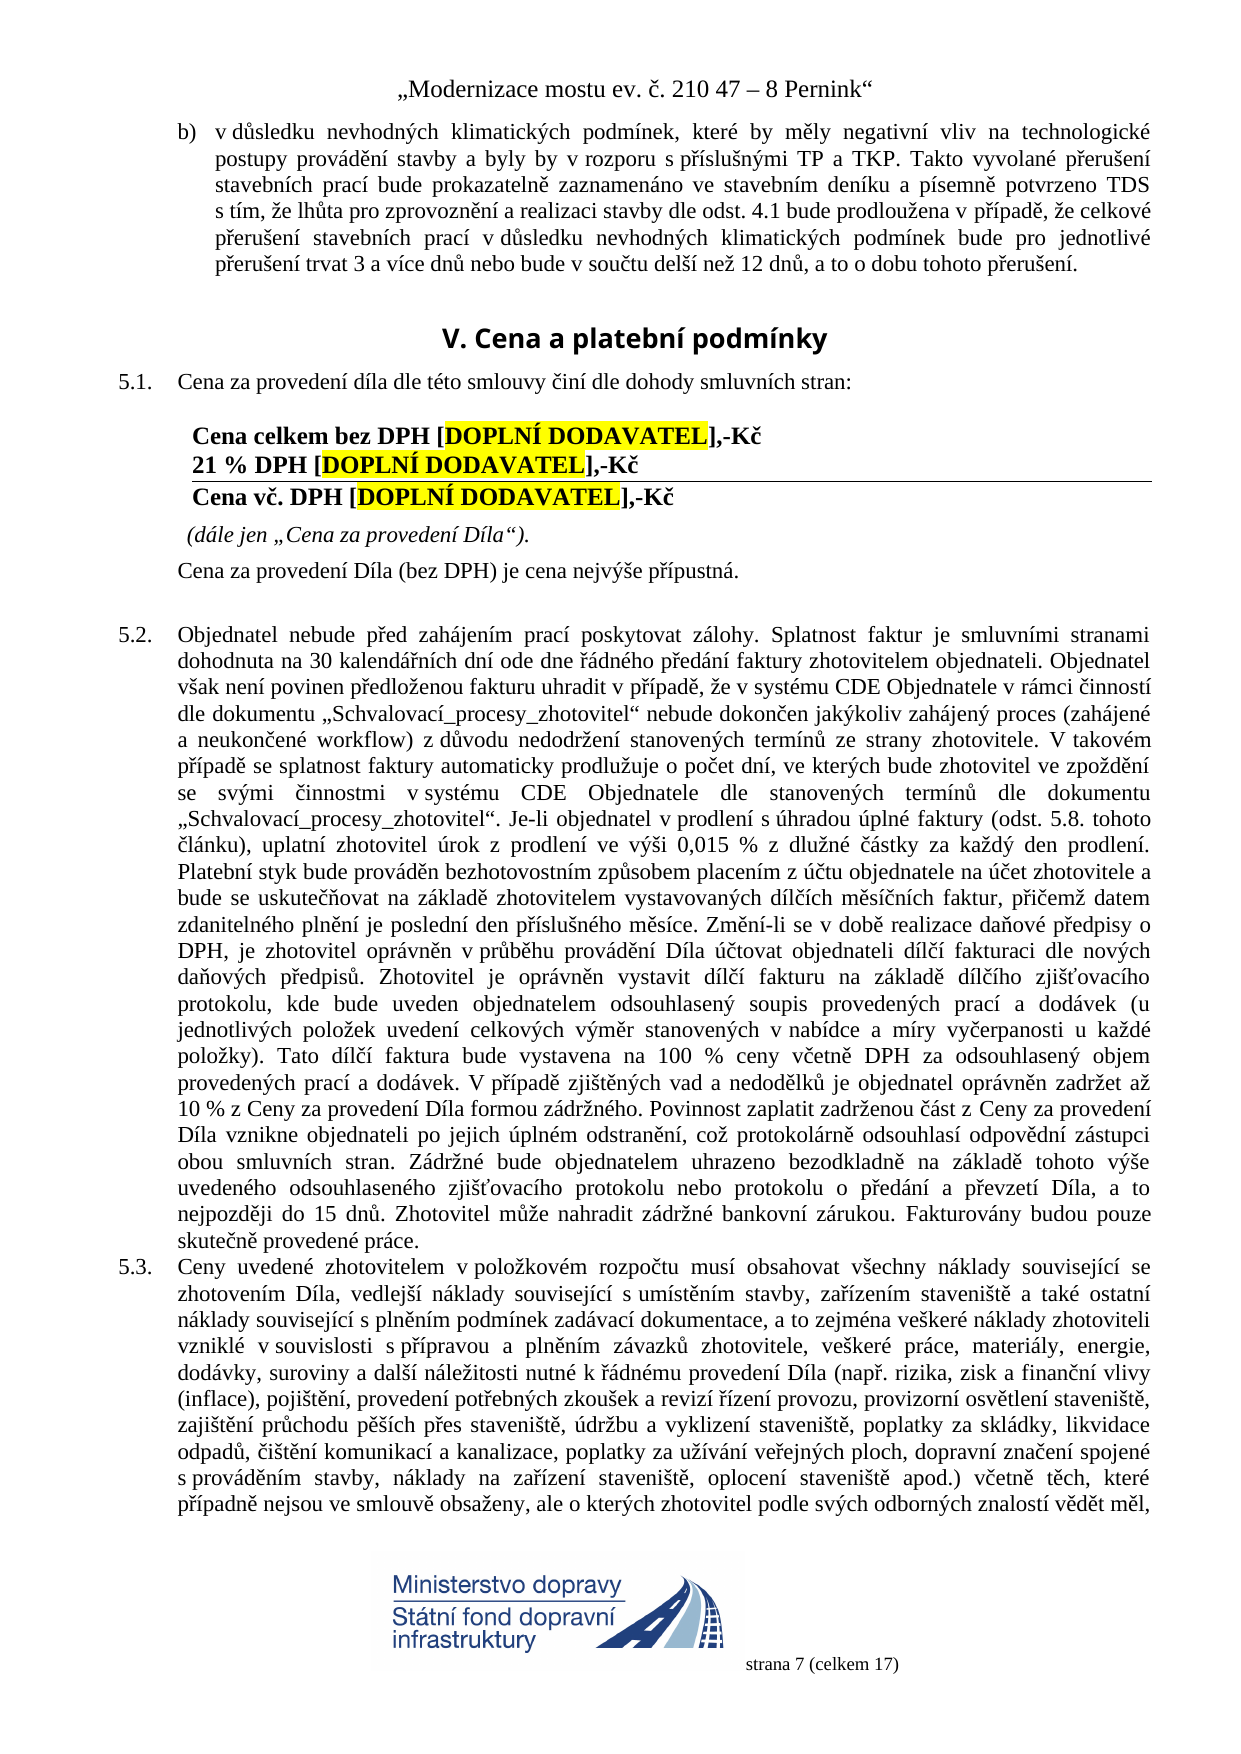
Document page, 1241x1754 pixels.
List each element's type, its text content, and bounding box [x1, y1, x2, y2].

text (dále jen „Cena za provedení Díla“). [118, 521, 1152, 547]
list Cena vč. DPH [DOPLNÍ DODAVATEL],-Kč [192, 482, 357, 510]
text V. Cena a platební podmínky [118, 319, 1152, 356]
list Cena vč. DPH [DOPLNÍ DODAVATEL],-Kč [620, 482, 1152, 510]
list Cena celkem bez DPH [DOPLNÍ DODAVATEL],-Kč [708, 421, 1152, 450]
text Cena za provedení Díla (bez DPH) je cena nejvýše přípustná. [177, 558, 1152, 584]
list 21 % DPH [DOPLNÍ DODAVATEL],-Kč [192, 450, 1152, 481]
picture [370, 1551, 746, 1671]
list Cena celkem bez DPH [DOPLNÍ DODAVATEL],-Kč [192, 421, 445, 450]
list v důsledku nevhodných klimatických podmínek, které by měly negativní vliv na technologické postupy provádění stavby a byly by v rozporu s příslušnými TP a TKP. Takto vyvolané přerušení stavebních prací bude prokazatelně zaznamenáno ve stavebním deníku a písemně potvrzeno TDS s tím, že lhůta pro zprovoznění a realizaci stavby dle odst. 4.1 bude prodloužena v případě, že celkové přerušení stavebních prací v důsledku nevhodných klimatických podmínek bude pro jednotlivé přerušení trvat 3 a více dnů nebo bude v součtu delší než 12 dnů, a to o dobu tohoto přerušení. [177, 118, 1152, 276]
list Cena za provedení díla dle této smlouvy činí dle dohody smluvních stran: [118, 368, 1152, 395]
list Objednatel nebude před zahájením prací poskytovat zálohy. Splatnost faktur je smluvními stranami dohodnuta na 30 kalendářních dní ode dne řádného předání faktury zhotovitelem objednateli. Objednatel však není povinen předloženou fakturu uhradit v případě, že v systému CDE Objednatele v rámci činností dle dokumentu „Schvalovací_procesy_zhotovitel“ nebude dokončen jakýkoliv zahájený proces (zahájené a neukončené workflow) z důvodu nedodržení stanovených termínů ze strany zhotovitele. V takovém případě se splatnost faktury automaticky prodlužuje o počet dní, ve kterých bude zhotovitel ve zpoždění se svými činnostmi v systému CDE Objednatele dle stanovených termínů dle dokumentu „Schvalovací_procesy_zhotovitel“. Je-li objednatel v prodlení s úhradou úplné faktury (odst. 5.8. tohoto článku), uplatní zhotovitel úrok z prodlení ve výši 0,015 % z dlužné částky za každý den prodlení. Platební styk bude prováděn bezhotovostním způsobem placením z účtu objednatele na účet zhotovitele a bude se uskutečňovat na základě zhotovitelem vystavovaných dílčích měsíčních faktur, přičemž datem zdanitelného plnění je poslední den příslušného měsíce. Změní-li se v době realizace daňové předpisy o DPH, je zhotovitel oprávněn v průběhu provádění Díla účtovat objednateli dílčí fakturaci dle nových daňových předpisů. Zhotovitel je oprávněn vystavit dílčí fakturu na základě dílčího zjišťovacího protokolu, kde bude uveden objednatelem odsouhlasený soupis provedených prací a dodávek (u jednotlivých položek uvedení celkových výměr stanovených v nabídce a míry vyčerpanosti u každé položky). Tato dílčí faktura bude vystavena na 100 % ceny včetně DPH za odsouhlasený objem provedených prací a dodávek. V případě zjištěných vad a nedodělků je objednatel oprávněn zadržet až 10 % z Ceny za provedení Díla formou zádržného. Povinnost zaplatit zadrženou část z Ceny za provedení Díla vznikne objednateli po jejich úplném odstranění, což protokolárně odsouhlasí odpovědní zástupci obou smluvních stran. Zádržné bude objednatelem uhrazeno bezodkladně na základě tohoto výše uvedeného odsouhlaseného zjišťovacího protokolu nebo protokolu o předání a převzetí Díla, a to nejpozději do 15 dnů. Zhotovitel může nahradit zádržné bankovní zárukou. Fakturovány budou pouze skutečně provedené práce. [118, 621, 1152, 1253]
